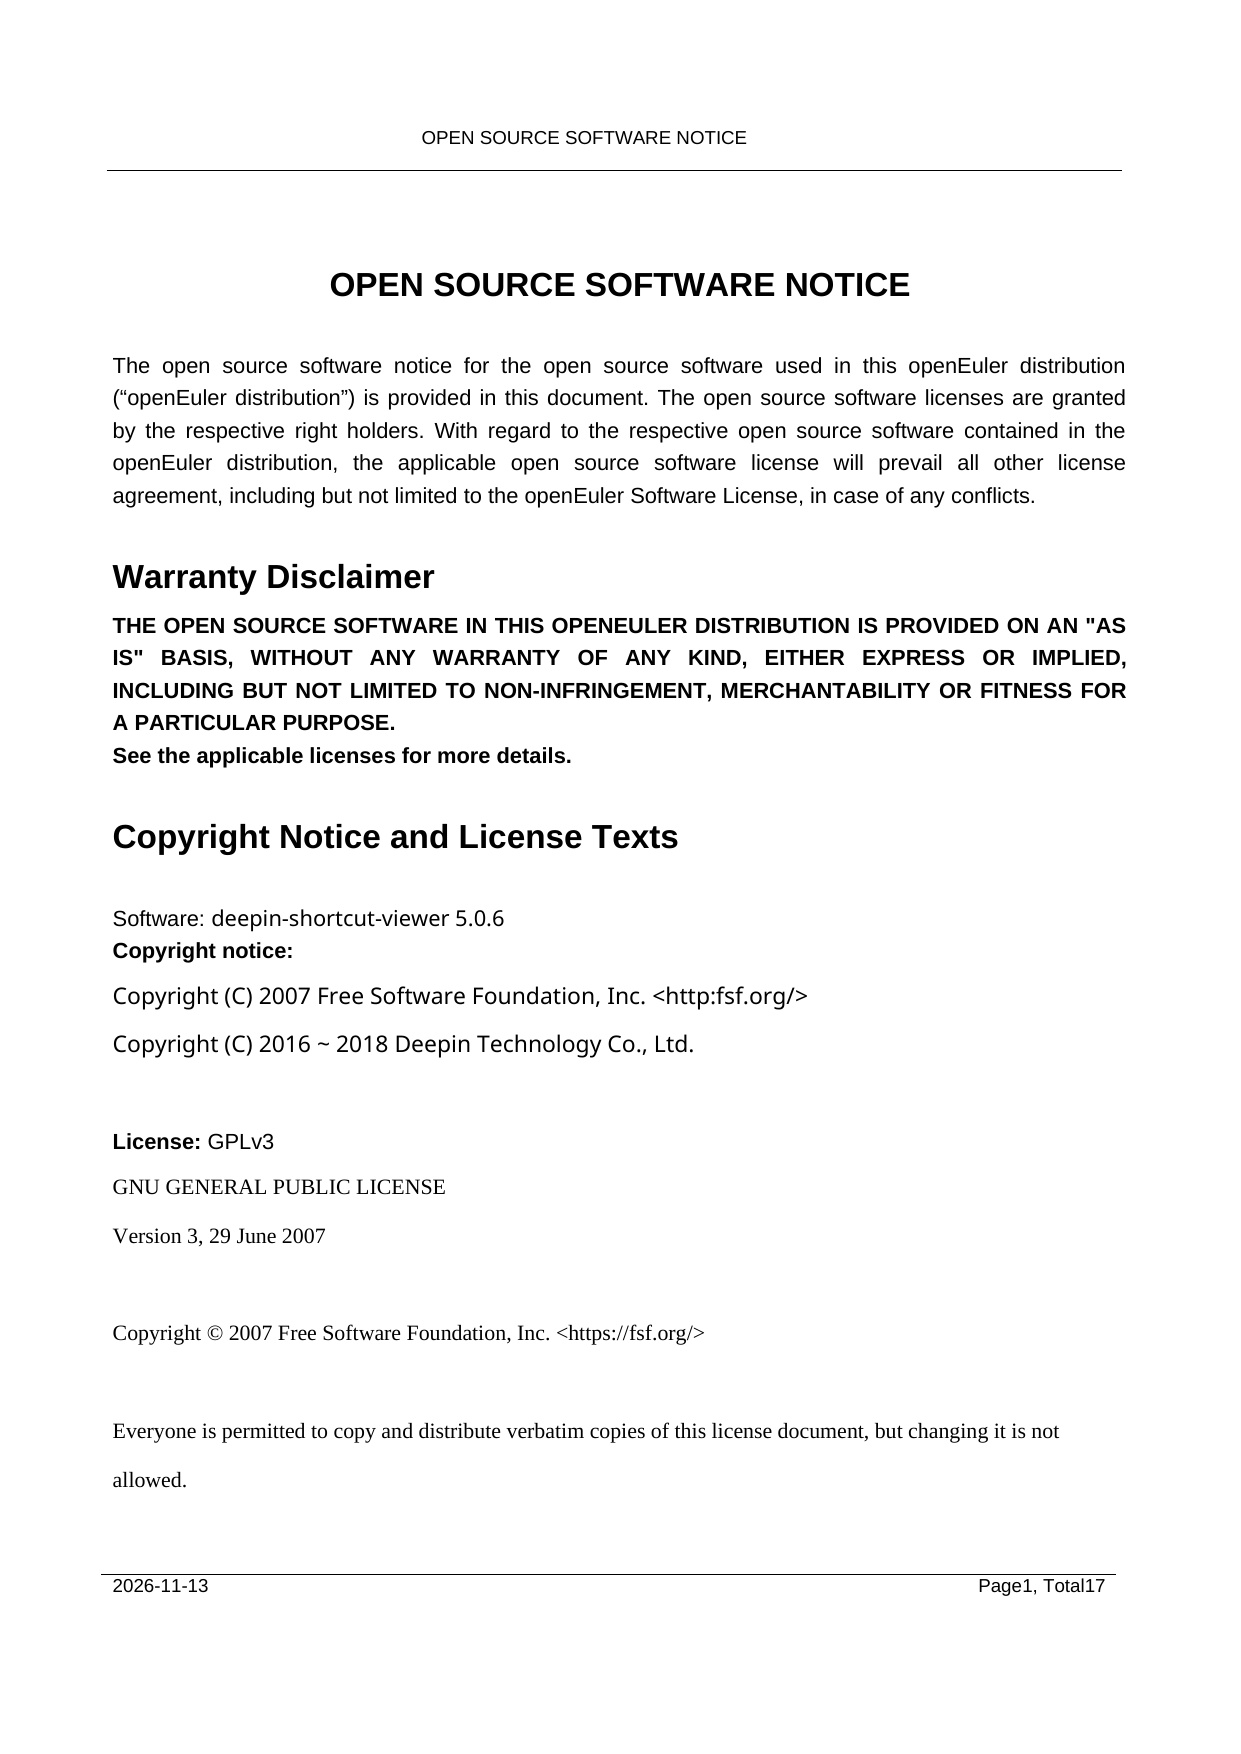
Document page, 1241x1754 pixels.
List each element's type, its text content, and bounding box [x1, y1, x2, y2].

text OPEN SOURCE SOFTWARE NOTICE [112, 251, 1128, 316]
text Copyright (C) 2007 Free Software Foundation, Inc. <http:fsf.org/> Copyright (C) 2016 ~ 2018 Deepin Technology Co., Ltd. [112, 979, 1128, 1109]
text Software: deepin-shortcut-viewer 5.0.6 [112, 901, 1128, 934]
text License: GPLv3 [112, 1125, 1128, 1158]
text The open source software notice for the open source software used in this openEuler distribution (“openEuler distribution”) is provided in this document. The open source software licenses are granted by the respective right holders. With regard to the respective open source software contained in the openEuler distribution, the applicable open source software license will prevail all other license agreement, including but not limited to the openEuler Software License, in case of any conflicts. [112, 349, 1128, 511]
text THE OPEN SOURCE SOFTWARE IN THIS OPENEULER DISTRIBUTION IS PROVIDED ON AN "AS IS" BASIS, WITHOUT ANY WARRANTY OF ANY KIND, EITHER EXPRESS OR IMPLIED, INCLUDING BUT NOT LIMITED TO NON-INFRINGEMENT, MERCHANTABILITY OR FITNESS FOR A PARTICULAR PURPOSE. See the applicable licenses for more details. [112, 609, 1128, 771]
text Copyright notice: [112, 934, 1128, 966]
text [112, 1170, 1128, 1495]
text Warranty Disclaimer [112, 544, 1128, 609]
text Copyright Notice and License Texts [112, 804, 1128, 869]
